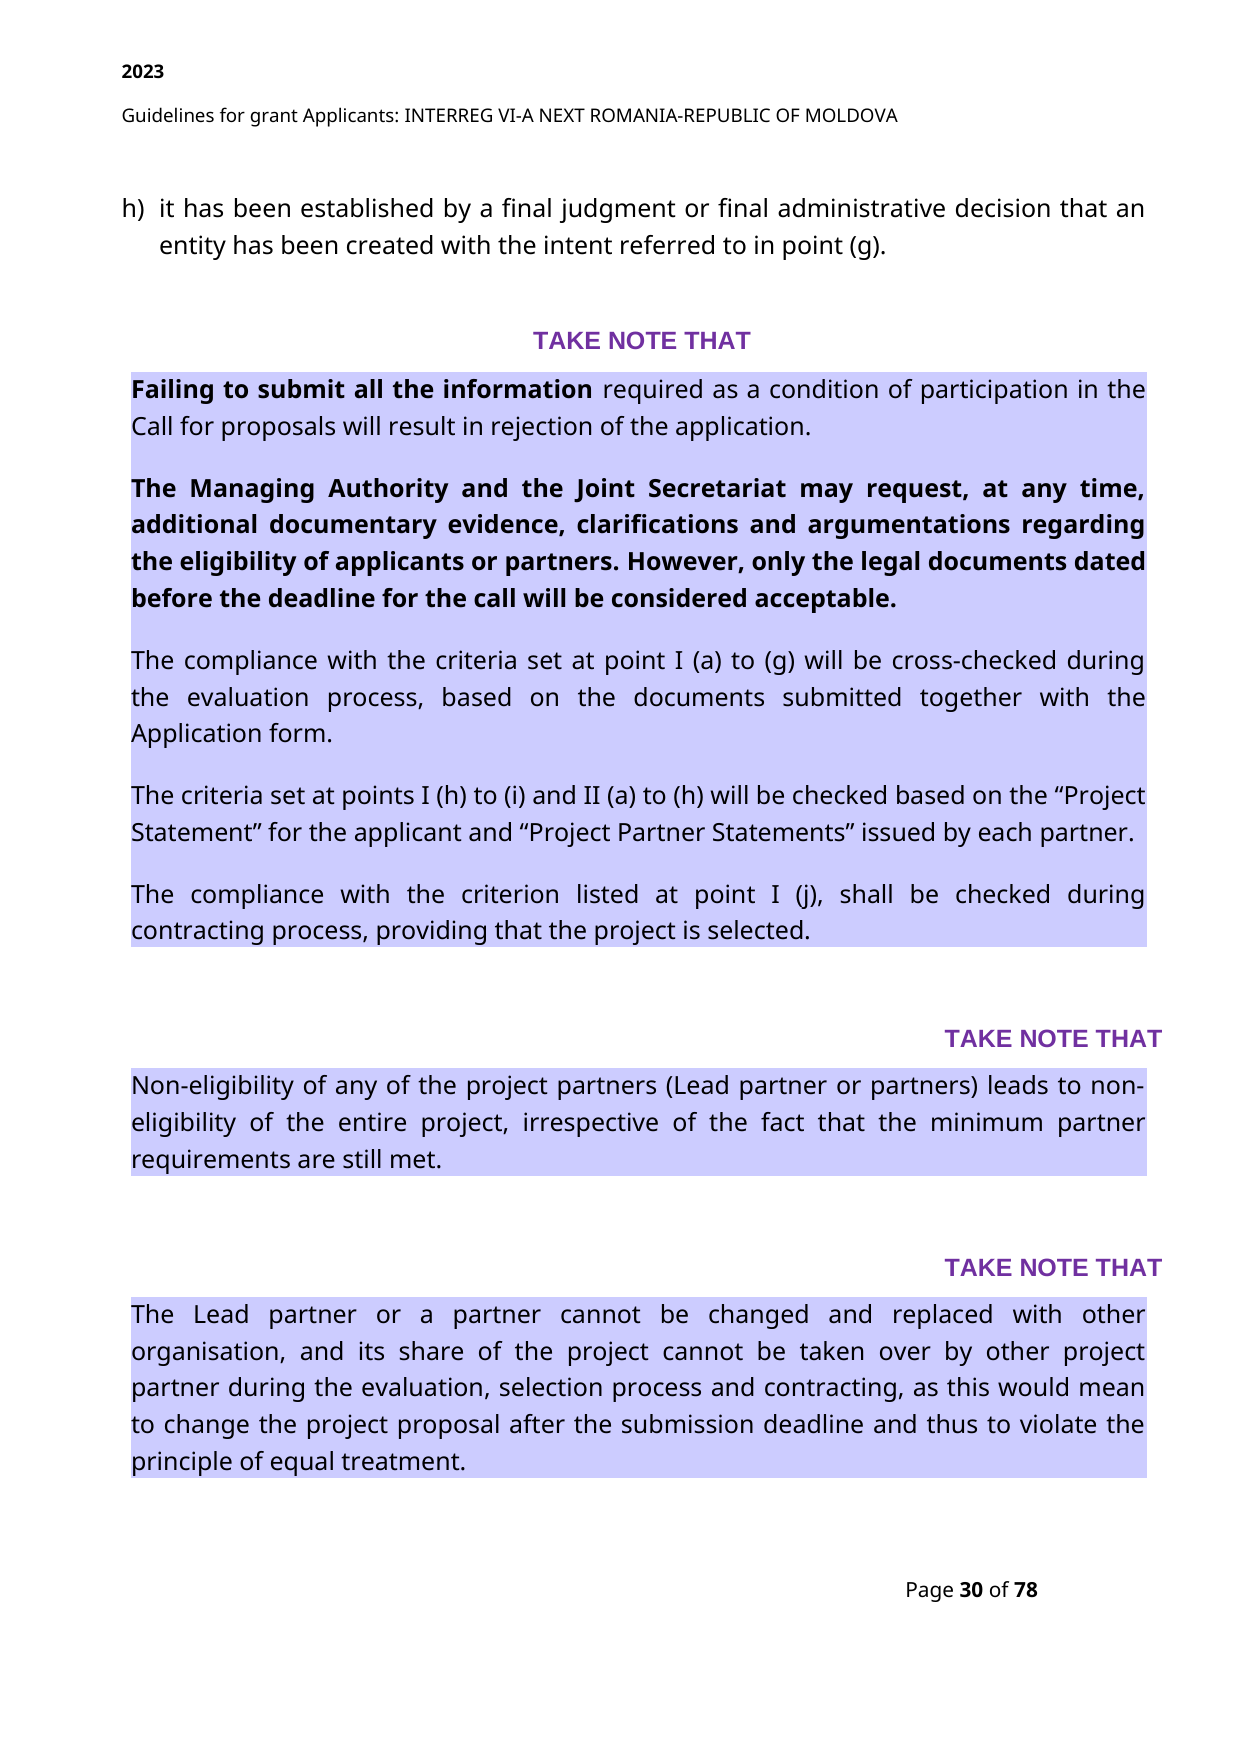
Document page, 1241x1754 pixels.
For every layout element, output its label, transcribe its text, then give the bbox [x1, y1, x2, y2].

text TAKE NOTE THAT [121, 1253, 1162, 1281]
text TAKE NOTE THAT [121, 1024, 1162, 1053]
list it has been established by a final judgment or final administrative decision that an entity has been created with the intent referred to in point (g). [121, 191, 1147, 262]
list The compliance with the criteria set at point I (a) to (g) will be cross-checked during the evaluation process, based on the documents submitted together with the Application form. [131, 642, 1147, 750]
list The Lead partner or a partner cannot be changed and replaced with other organisation, and its share of the project cannot be taken over by other project partner during the evaluation, selection process and contracting, as this would mean to change the project proposal after the submission deadline and thus to violate the principle of equal treatment. [131, 1297, 1147, 1478]
list The Managing Authority and the Joint Secretariat may request, at any time, additional documentary evidence, clarifications and argumentations regarding the eligibility of applicants or partners. However, only the legal documents dated before the deadline for the call will be considered acceptable. [131, 470, 1147, 615]
list The criteria set at points I (h) to (i) and II (a) to (h) will be checked based on the “Project Statement” for the applicant and “Project Partner Statements” issued by each partner. [131, 778, 1147, 848]
list Failing to submit all the information required as a condition of participation in the Call for proposals will result in rejection of the application. [131, 372, 1147, 443]
list The compliance with the criterion listed at point I (j), shall be checked during contracting process, providing that the project is selected. [131, 876, 1147, 947]
list Non-eligibility of any of the project partners (Lead partner or partners) leads to non-eligibility of the entire project, irrespective of the fact that the minimum partner requirements are still met. [131, 1068, 1147, 1176]
text TAKE NOTE THAT [121, 289, 1162, 357]
